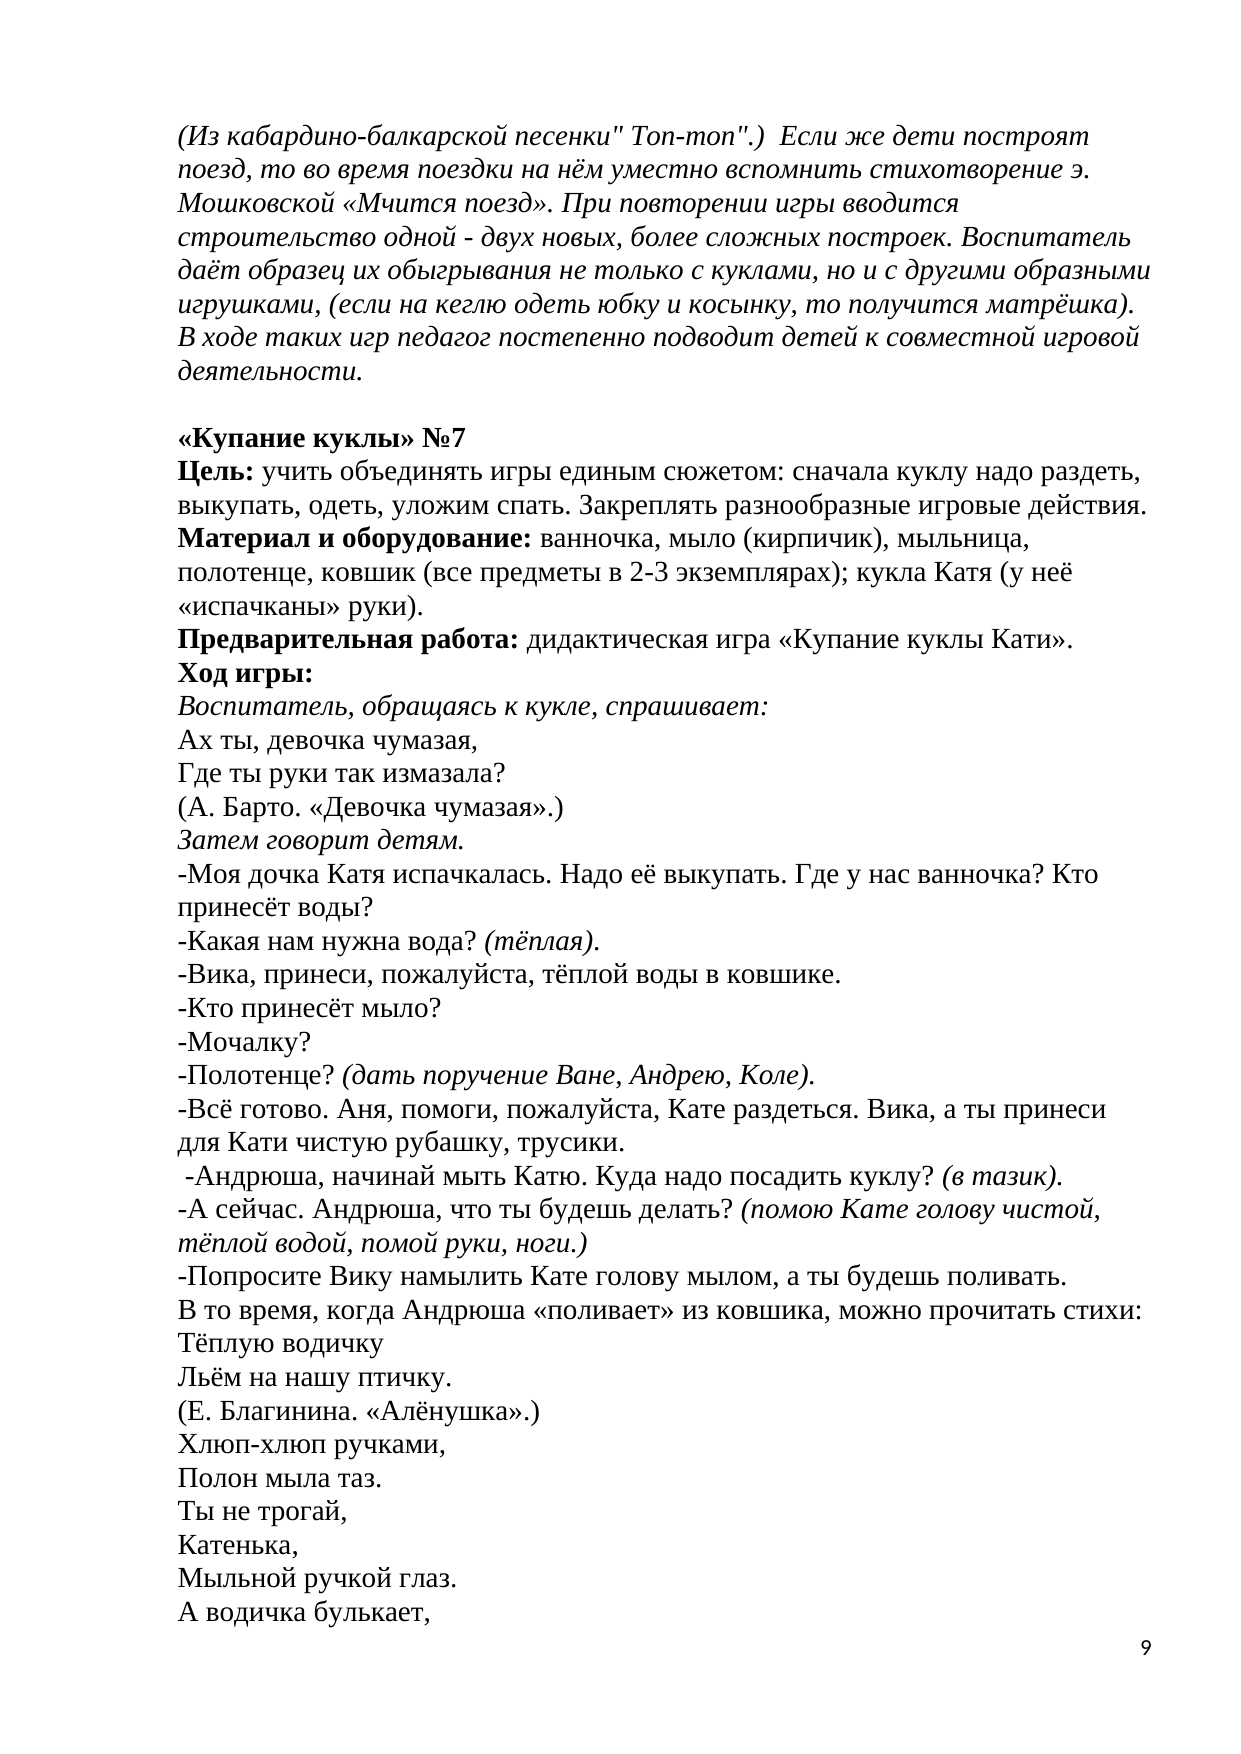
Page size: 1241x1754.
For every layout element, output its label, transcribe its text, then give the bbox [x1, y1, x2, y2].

text «Купание куклы» №7 [177, 420, 1152, 453]
text (Е. Благинина. «Алёнушка».) [177, 1393, 1152, 1426]
text Ах ты, девочка чумазая, [177, 722, 1152, 755]
text -Мочалку? [177, 1024, 1152, 1057]
text А водичка булькает, [177, 1594, 1152, 1627]
text -Какая нам нужна вода? (тёплая). [177, 923, 1152, 957]
text -Андрюша, начинай мыть Катю. Куда надо посадить куклу? (в тазик). [177, 1158, 1152, 1191]
text -Кто пpинесёт мыло? [177, 990, 1152, 1024]
text -Полотенце? (дать поручение Ване, Андрею, Коле). [177, 1057, 1152, 1091]
text (Из кабардино-балкарской песенки" Топ-топ".) Если же дети построят поезд, то во время поездки на нём уместно вспомнить стихотворение э. Мошковской «Мчится поезд». При повторении игры вводится строительство одной - двух новых, более сложных построек. Воспитатель даёт образец их обыгрывания не только с куклами, но и с другими образными игрушками, (если на кеглю одеть юбку и косынку, то получится матрёшка). В ходе таких игр педагог постепенно подводит детей к совместной игровой деятельности. [177, 118, 1152, 386]
text Предварительная работа: дидактическая игра «Купание куклы Кати». [177, 621, 1152, 655]
text Ход игры: [177, 655, 1152, 688]
text (А. Барто. «Девочка чумазая».) [177, 789, 1152, 822]
text -Моя дочка Катя испачкалась. Надо её выкупать. Где у нас ванночка? Кто принесёт воды? [177, 856, 1152, 923]
text Цель: учить объединять игры единым сюжетом: сначала куклу надо раздеть, выкупать, одеть, уложим спать. Закреплять разнообразные игровые действия. [177, 453, 1152, 521]
text -А сейчас. Андрюша, что ты будешь делать? (помою Кате голову чистой, тёплой водой, помой руки, ноги.) [177, 1191, 1152, 1258]
text Мыльной ручкой глаз. [177, 1560, 1152, 1594]
text -Всё готово. Аня, помоги, пожалуйста, Кате раздеться. Вика, а ты принеси для Кати чистую рубашку, трусики. [177, 1091, 1152, 1158]
text Хлюп-хлюп ручками, [177, 1426, 1152, 1460]
text Затем говорит детям. [177, 822, 1152, 856]
text Катенька, [177, 1527, 1152, 1560]
text Ты не трогай, [177, 1493, 1152, 1527]
text Полон мыла таз. [177, 1460, 1152, 1493]
text Где ты руки так измазала? [177, 755, 1152, 789]
text Льём на нашу птичку. [177, 1359, 1152, 1393]
text -Попросите Вику намылить Кате голову мылом, а ты будешь поливать. [177, 1258, 1152, 1292]
text Материал и оборудование: ванночка, мыло (кирпичик), мыльница, полотенце, ковшик (все предметы в 2-3 экземплярах); кукла Катя (у неё «испачканы» руки). [177, 521, 1152, 621]
text -Вика, пpинеси, пожалуйста, тёплой воды в ковшике. [177, 957, 1152, 990]
text Тёплyю водичку [177, 1326, 1152, 1359]
text Воспитатель, обращаясь к кукле, спрашивает: [177, 688, 1152, 722]
text В то время, когда Андрюша «поливает» из ковшика, можно прочитать стихи: [177, 1292, 1152, 1326]
